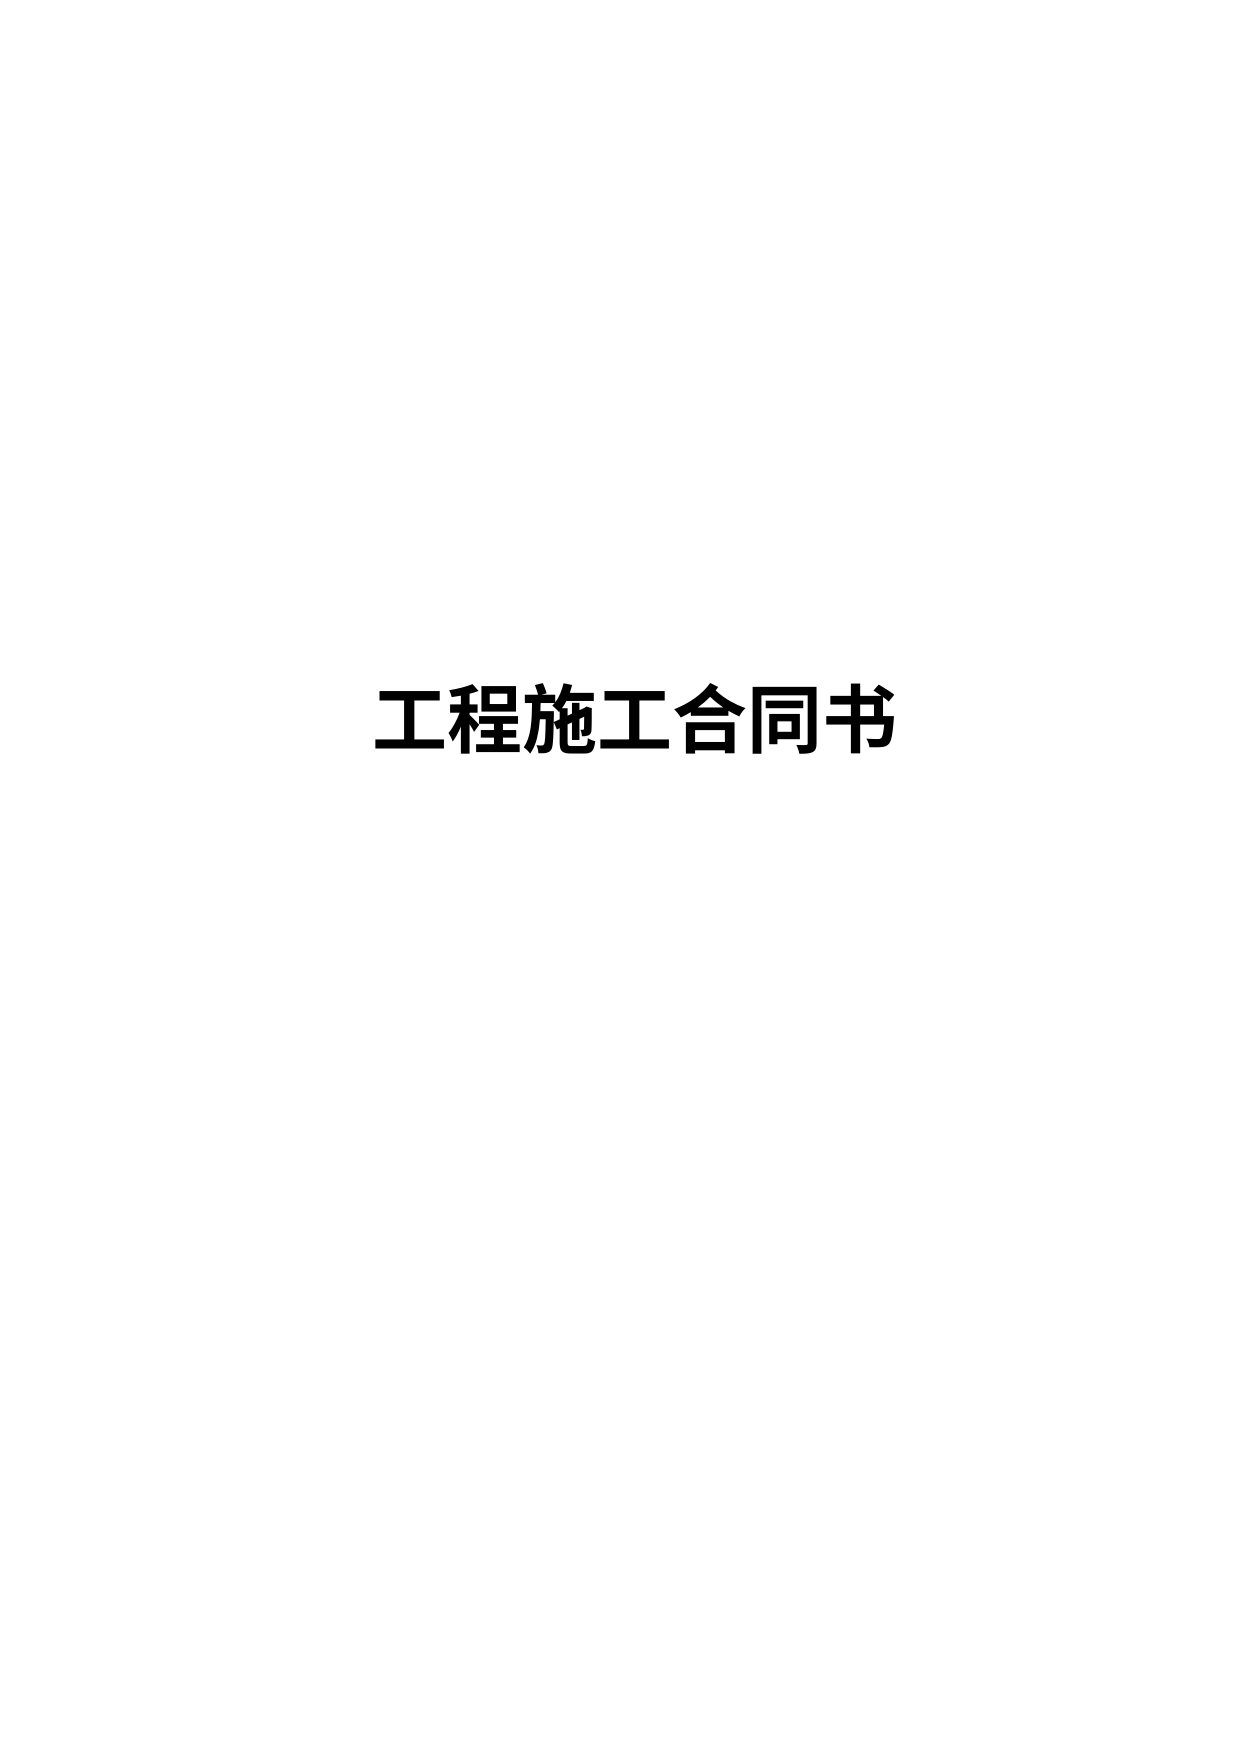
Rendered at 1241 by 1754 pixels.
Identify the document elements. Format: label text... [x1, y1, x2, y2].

text 工程施工合同书 [177, 649, 1093, 779]
